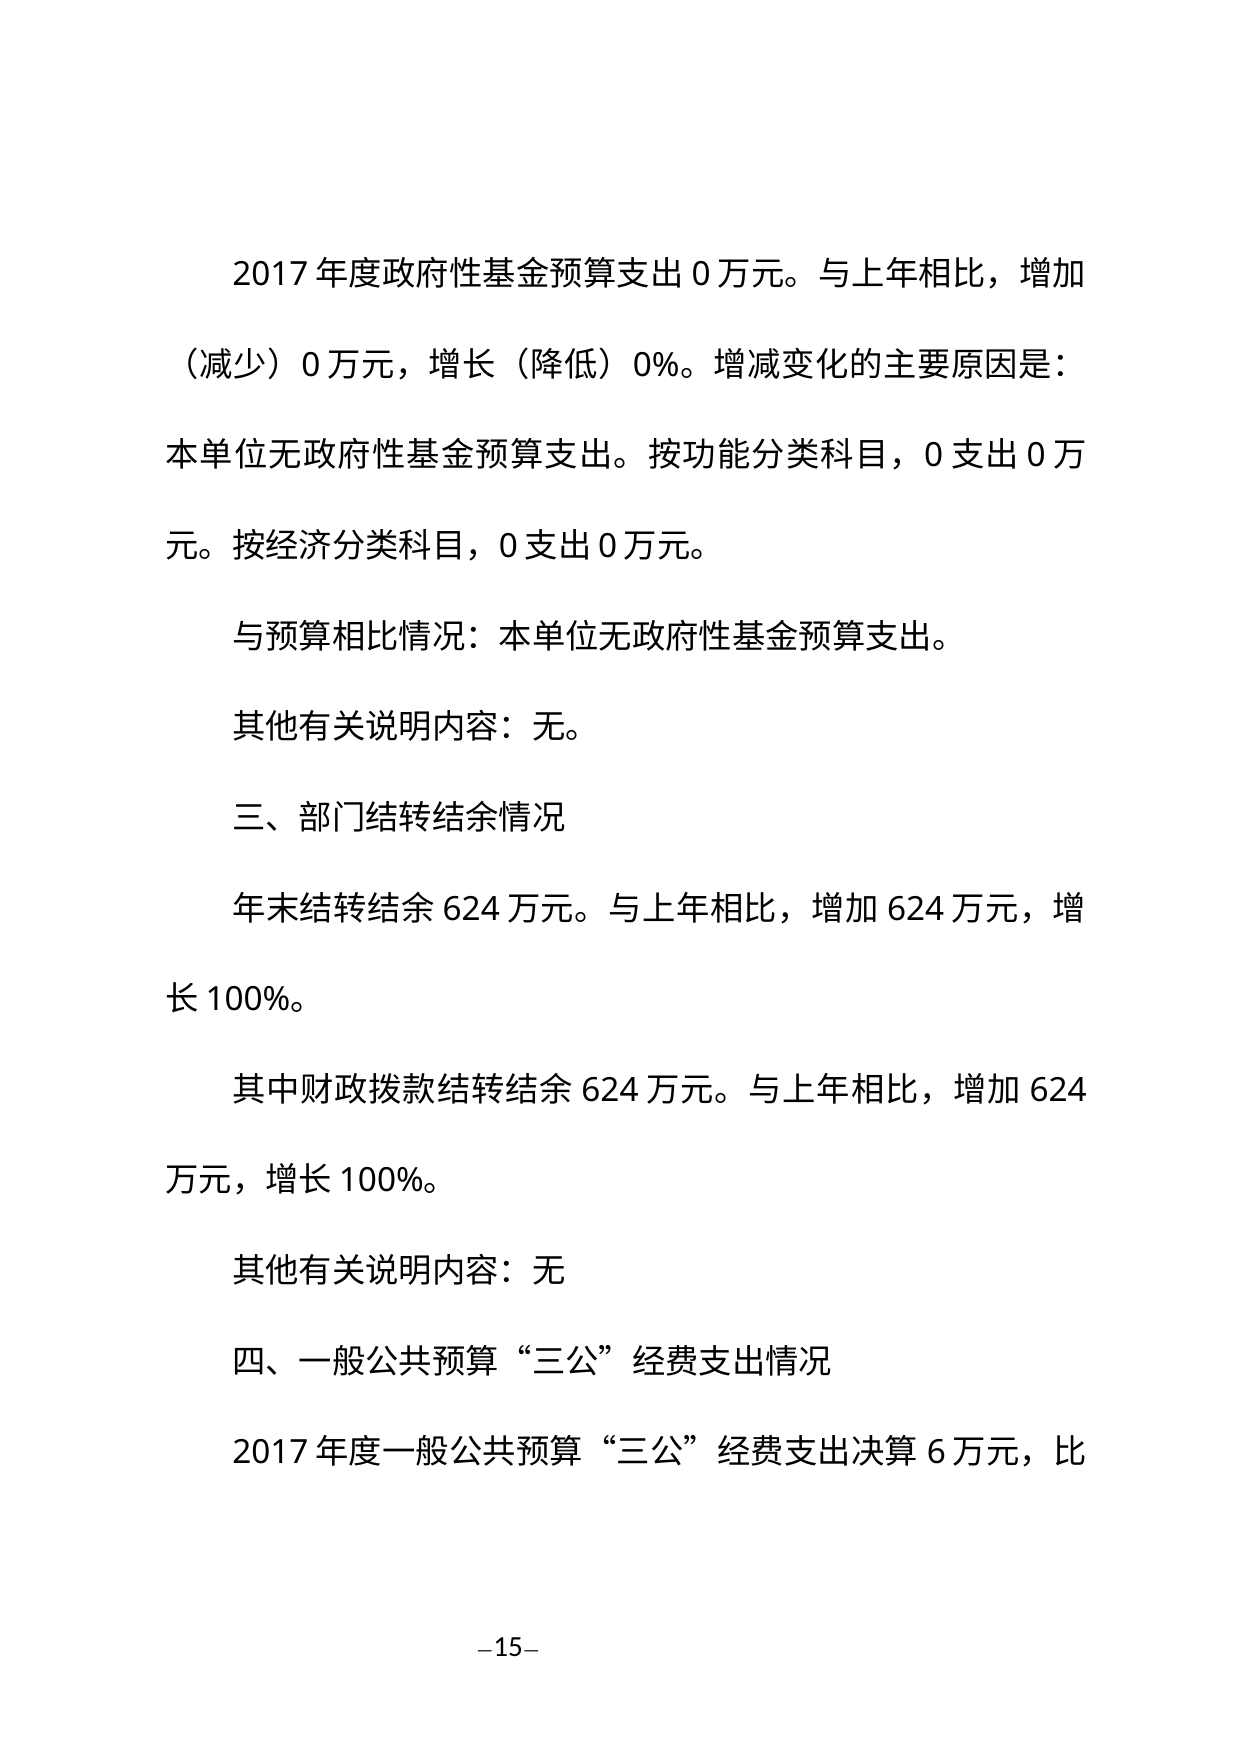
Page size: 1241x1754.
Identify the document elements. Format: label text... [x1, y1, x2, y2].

text 其他有关说明内容：无。 [165, 679, 1087, 769]
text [165, 1404, 1087, 1494]
text 四、一般公共预算“三公”经费支出情况 [165, 1313, 1087, 1404]
text 与预算相比情况：本单位无政府性基金预算支出。 [165, 588, 1087, 679]
text 三、部门结转结余情况 [165, 769, 1087, 860]
text 其中财政拨款结转结余624万元。与上年相比，增加624万元，增长100%。 [165, 1041, 1087, 1223]
text 2017年度政府性基金预算支出0万元。与上年相比，增加（减少）0万元，增长（降低）0%。增减变化的主要原因是：本单位无政府性基金预算支出。按功能分类科目，0支出0万元。按经济分类科目，0支出0万元。 [165, 226, 1087, 588]
text 年末结转结余624万元。与上年相比，增加624万元，增长100%。 [165, 860, 1087, 1041]
text 其他有关说明内容：无 [165, 1223, 1087, 1313]
